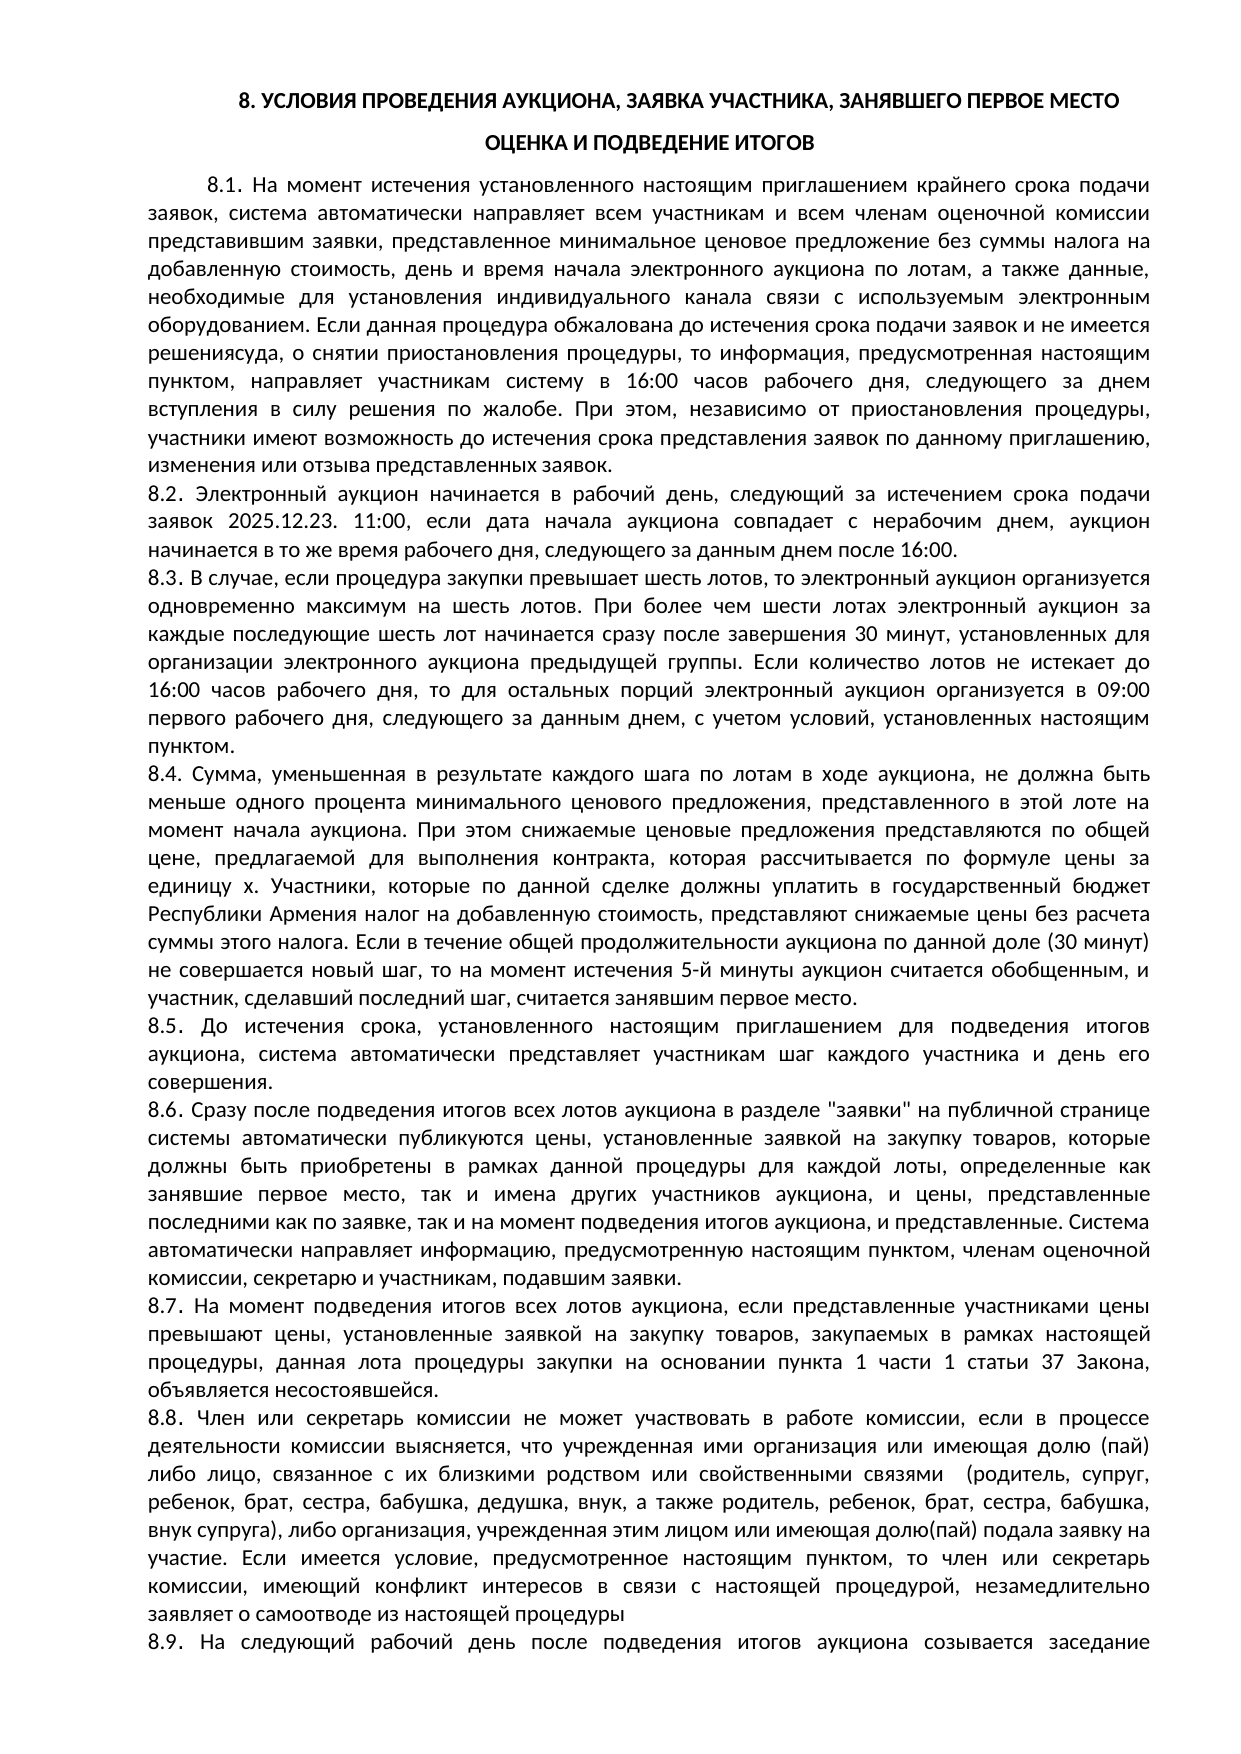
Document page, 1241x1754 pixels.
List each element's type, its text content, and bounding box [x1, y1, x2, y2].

text 8.5․ До истечения срока, установленного настоящим приглашением для подведения итогов аукциона, система автоматически представляет участникам шаг каждого участника и день его совершения. [148, 1011, 1152, 1095]
text 8. УСЛОВИЯ ПРОВЕДЕНИЯ АУКЦИОНА, ЗАЯВКА УЧАСТНИКА, ЗАНЯВШЕГО ПЕРВОЕ МЕСТО ОЦЕНКА И ПОДВЕДЕНИЕ ИТОГОВ [148, 86, 1152, 156]
text 8.1․ На момент истечения установленного настоящим приглашением крайнего срока подачи заявок, система автоматически направляет всем участникам и всем членам оценочной комиссии представившим заявки, представленное минимальное ценовое предложение без суммы налога на добавленную стоимость, день и время начала электронного аукциона по лотам, а также данные, необходимые для установления индивидуального канала связи с используемым электронным оборудованием. Если данная процедура обжалована до истечения срока подачи заявок и не имеется решениясуда, о снятии приостановления процедуры, то информация, предусмотренная настоящим пунктом, направляет участникам систему в 16:00 часов рабочего дня, следующего за днем вступления в силу решения по жалобе. При этом, независимо от приостановления процедуры, участники имеют возможность до истечения срока представления заявок по данному приглашению, изменения или отзыва представленных заявок. [148, 170, 1152, 479]
text 8.2․ Электронный аукцион начинается в рабочий день, следующий за истечением срока подачи заявок 2025.12.23. 11:00 , если дата начала аукциона совпадает с нерабочим днем, аукцион начинается в то же время рабочего дня, следующего за данным днем после 16:00. [148, 479, 1152, 563]
text 8.4. Сумма, уменьшенная в результате каждого шага по лотам в ходе аукциона, не должна быть меньше одного процента минимального ценового предложения, представленного в этой лоте на момент начала аукциона. При этом снижаемые ценовые предложения представляются по общей цене, предлагаемой для выполнения контракта, которая рассчитывается по формуле цены за единицу x. Участники, которые по данной сделке должны уплатить в государственный бюджет Республики Армения налог на добавленную стоимость, представляют снижаемые цены без расчета суммы этого налога. Если в течение общей продолжительности аукциона по данной доле (30 минут) не совершается новый шаг, то на момент истечения 5-й минуты аукцион считается обобщенным, и участник, сделавший последний шаг, считается занявшим первое место. [148, 759, 1152, 1011]
text 8.6․ Сразу после подведения итогов всех лотов аукциона в разделе "заявки" на публичной странице системы автоматически публикуются цены, установленные заявкой на закупку товаров, которые должны быть приобретены в рамках данной процедуры для каждой лоты, определенные как занявшие первое место, так и имена других участников аукциона, и цены, представленные последними как по заявке, так и на момент подведения итогов аукциона, и представленные. Система автоматически направляет информацию, предусмотренную настоящим пунктом, членам оценочной комиссии, секретарю и участникам, подавшим заявки. [148, 1095, 1152, 1291]
text 8.8․ Член или секретарь комиссии не может участвовать в работе комиссии, если в процессе деятельности комиссии выясняется, что учрежденная ими организация или имеющая долю (пай) либо лицо, связанное с их близкими родством или свойственными связями (родитель, супруг, ребенок, брат, сестра, бабушка, дедушка, внук, а также родитель, ребенок, брат, сестра, бабушка, внук супруга), либо организация, учрежденная этим лицом или имеющая долю(пай) подала заявку на участие. Если имеется условие, предусмотренное настоящим пунктом, то член или секретарь комиссии, имеющий конфликт интересов в связи с настоящей процедурой, незамедлительно заявляет о самоотводе из настоящей процедуры [148, 1403, 1152, 1627]
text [148, 1627, 1152, 1656]
text 8.3․ В случае, если процедура закупки превышает шесть лотов, то электронный аукцион организуется одновременно максимум на шесть лотов. При более чем шести лотах электронный аукцион за каждые последующие шесть лот начинается сразу после завершения 30 минут, установленных для организации электронного аукциона предыдущей группы. Если количество лотов не истекает до 16:00 часов рабочего дня, то для остальных порций электронный аукцион организуется в 09:00 первого рабочего дня, следующего за данным днем, с учетом условий, установленных настоящим пунктом. [148, 563, 1152, 759]
text 8.7․ На момент подведения итогов всех лотов аукциона, если представленные участниками цены превышают цены, установленные заявкой на закупку товаров, закупаемых в рамках настоящей процедуры, данная лота процедуры закупки на основании пункта 1 части 1 статьи 37 Закона, объявляется несостоявшейся. [148, 1291, 1152, 1403]
